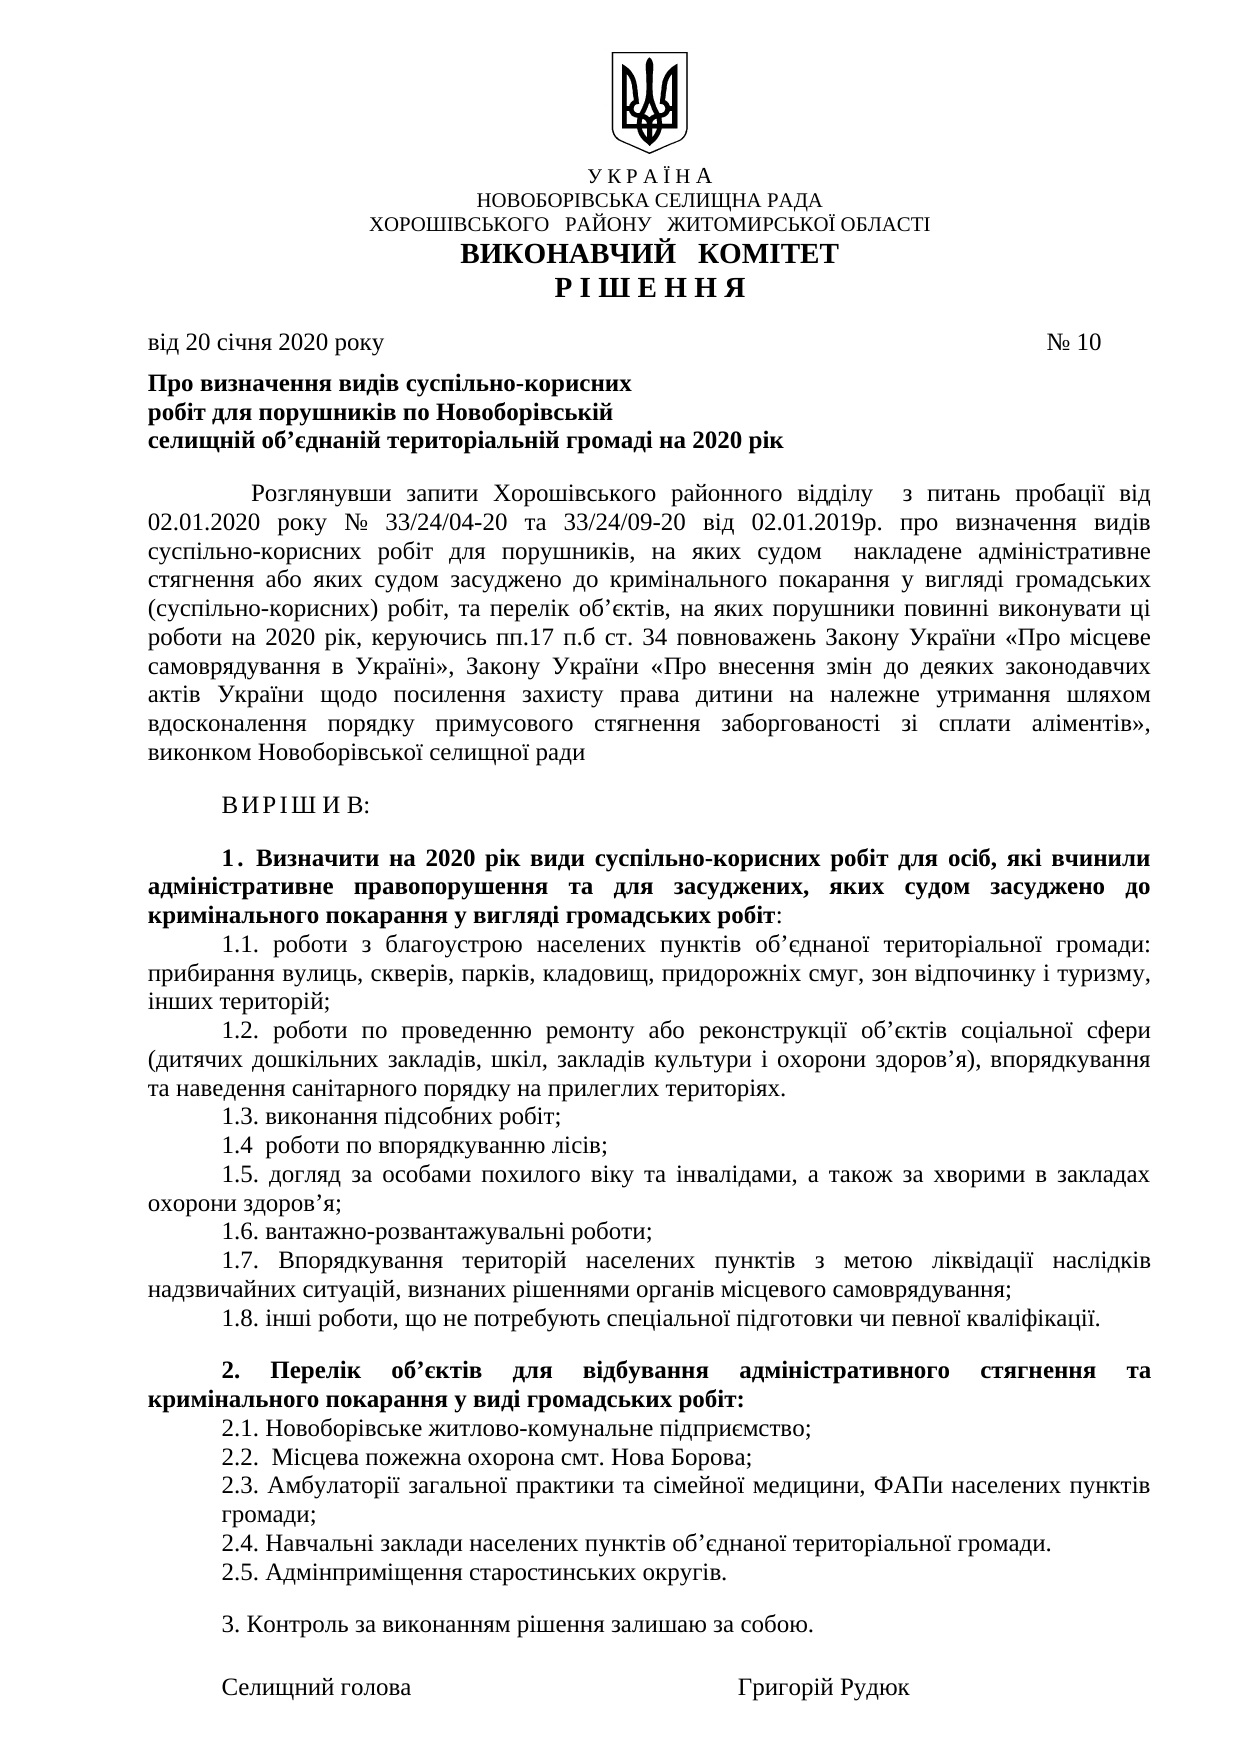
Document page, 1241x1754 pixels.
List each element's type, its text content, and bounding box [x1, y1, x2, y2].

text 1. Визначити на 2020 рік види суспільно-корисних робіт для осіб, які вчинили адміністративне правопорушення та для засуджених, яких судом засуджено до кримінального покарання у вигляді громадських робіт: [148, 843, 1152, 929]
text 1.2. роботи по проведенню ремонту або реконструкції об’єктів соціальної сфери (дитячих дошкільних закладів, шкіл, закладів культури і охорони здоров’я), впорядкування та наведення санітарного порядку на прилеглих територіях. [148, 1015, 1152, 1101]
text робіт для порушників по Новоборівській [148, 397, 1152, 426]
picture [604, 48, 696, 162]
text 1.4 роботи по впорядкуванню лісів; [148, 1130, 1152, 1159]
text 2.2. Місцева пожежна охорона смт. Нова Борова; [221, 1442, 1152, 1471]
text 1.5. догляд за особами похилого віку та інвалідами, а також за хворими в закладах охорони здоров’я; [148, 1159, 1152, 1216]
text 2.4. Навчальні заклади населених пунктів об’єднаної територіальної громади. [221, 1528, 1152, 1557]
text 2.3. Амбулаторії загальної практики та сімейної медицини, ФАПи населених пунктів громади; [221, 1471, 1152, 1528]
text 1.1. роботи з благоустрою населених пунктів об’єднаної територіальної громади: прибирання вулиць, скверів, парків, кладовищ, придорожніх смуг, зон відпочинку і туризму, інших територій; [148, 929, 1152, 1015]
text 1.3. виконання підсобних робіт; [221, 1101, 1152, 1130]
text 2. Перелік об’єктів для відбування адміністративного стягнення та кримінального покарання у виді громадських робіт: [148, 1356, 1152, 1413]
text Селищний голова Григорій Рудюк [148, 1672, 1152, 1701]
text ХОРОШІВСЬКОГО РАЙОНУ ЖИТОМИРСЬКОЇ ОБЛАСТІ [148, 212, 1152, 236]
text 2.5. Адмінприміщення старостинських округів. [221, 1557, 1152, 1586]
text У К Р А Ї Н А [148, 162, 1152, 188]
text селищній об’єднаній територіальній громаді на 2020 рік [148, 426, 1152, 454]
text 3. Контроль за виконанням рішення залишаю за собою. [148, 1609, 1152, 1638]
text ВИКОНАВЧИЙ КОМІТЕТ [148, 236, 1152, 270]
text Про визначення видів суспільно-корисних [148, 368, 1152, 397]
text Р І Ш Е Н Н Я [148, 270, 1152, 303]
text ВИРІШ И В: [148, 790, 1152, 819]
text 1.6. вантажно-розвантажувальні роботи; [148, 1216, 1152, 1245]
text НОВОБОРІВСЬКА СЕЛИЩНА РАДА [148, 188, 1152, 212]
text 2.1. Новоборівське житлово-комунальне підприємство; [148, 1413, 1152, 1442]
text від 20 січня 2020 року № 10 [148, 327, 1152, 356]
text 1.7. Впорядкування територій населених пунктів з метою ліквідації наслідків надзвичайних ситуацій, визнаних рішеннями органів місцевого самоврядування; [148, 1245, 1152, 1303]
text Розглянувши запити Хорошівського районного відділу з питань пробації від 02.01.2020 року № 33/24/04-20 та 33/24/09-20 від 02.01.2019р. про визначення видів суспільно-корисних робіт для порушників, на яких судом накладене адміністративне стягнення або яких судом засуджено до кримінального покарання у вигляді громадських (суспільно-корисних) робіт, та перелік об’єктів, на яких порушники повинні виконувати ці роботи на 2020 рік, керуючись пп.17 п.б ст. 34 повноважень Закону України «Про місцеве самоврядування в Україні», Закону України «Про внесення змін до деяких законодавчих актів України щодо посилення захисту права дитини на належне утримання шляхом вдосконалення порядку примусового стягнення заборгованості зі сплати аліментів», виконком Новоборівської селищної ради [148, 478, 1152, 680]
text 1.8. інші роботи, що не потребують спеціальної підготовки чи певної кваліфікації. [148, 1303, 1152, 1331]
